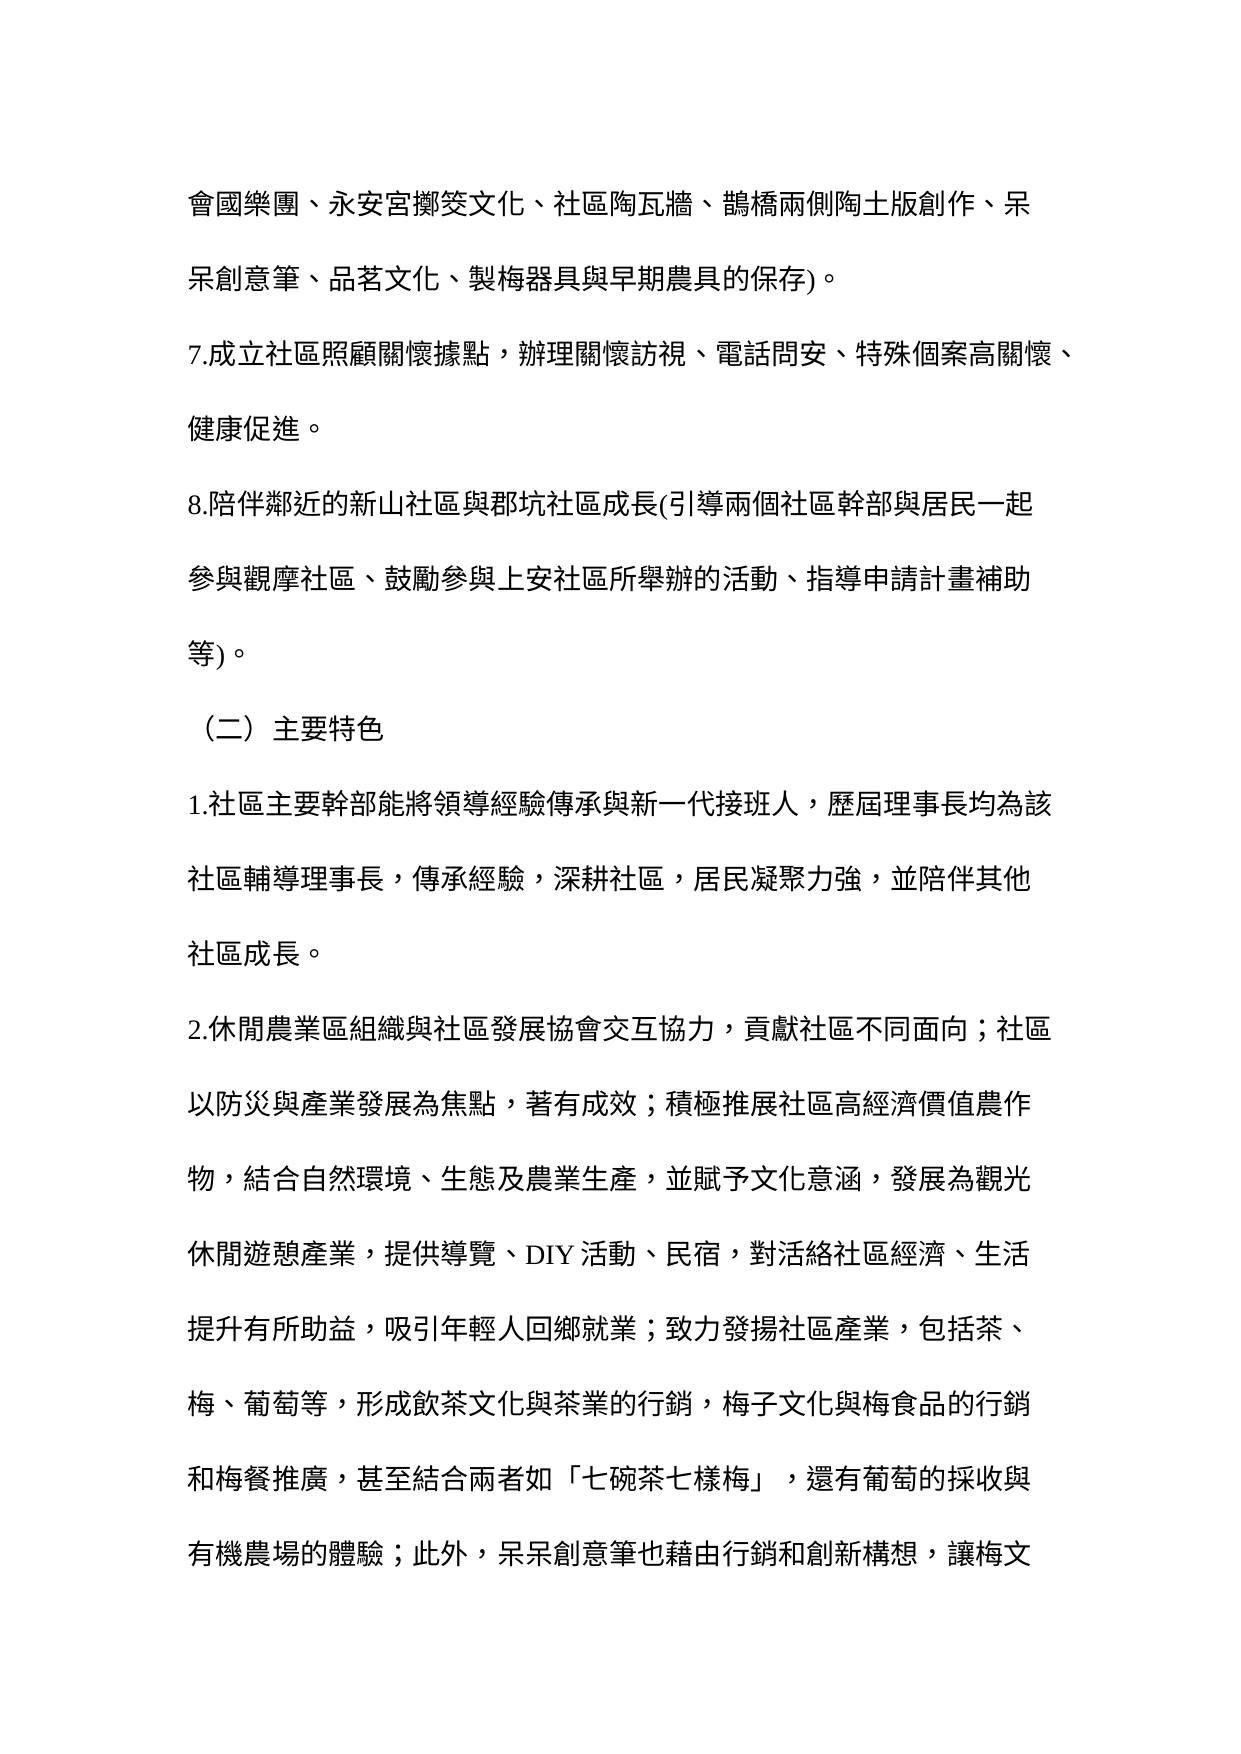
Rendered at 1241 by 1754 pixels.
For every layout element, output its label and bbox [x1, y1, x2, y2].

text [187, 164, 1053, 1589]
